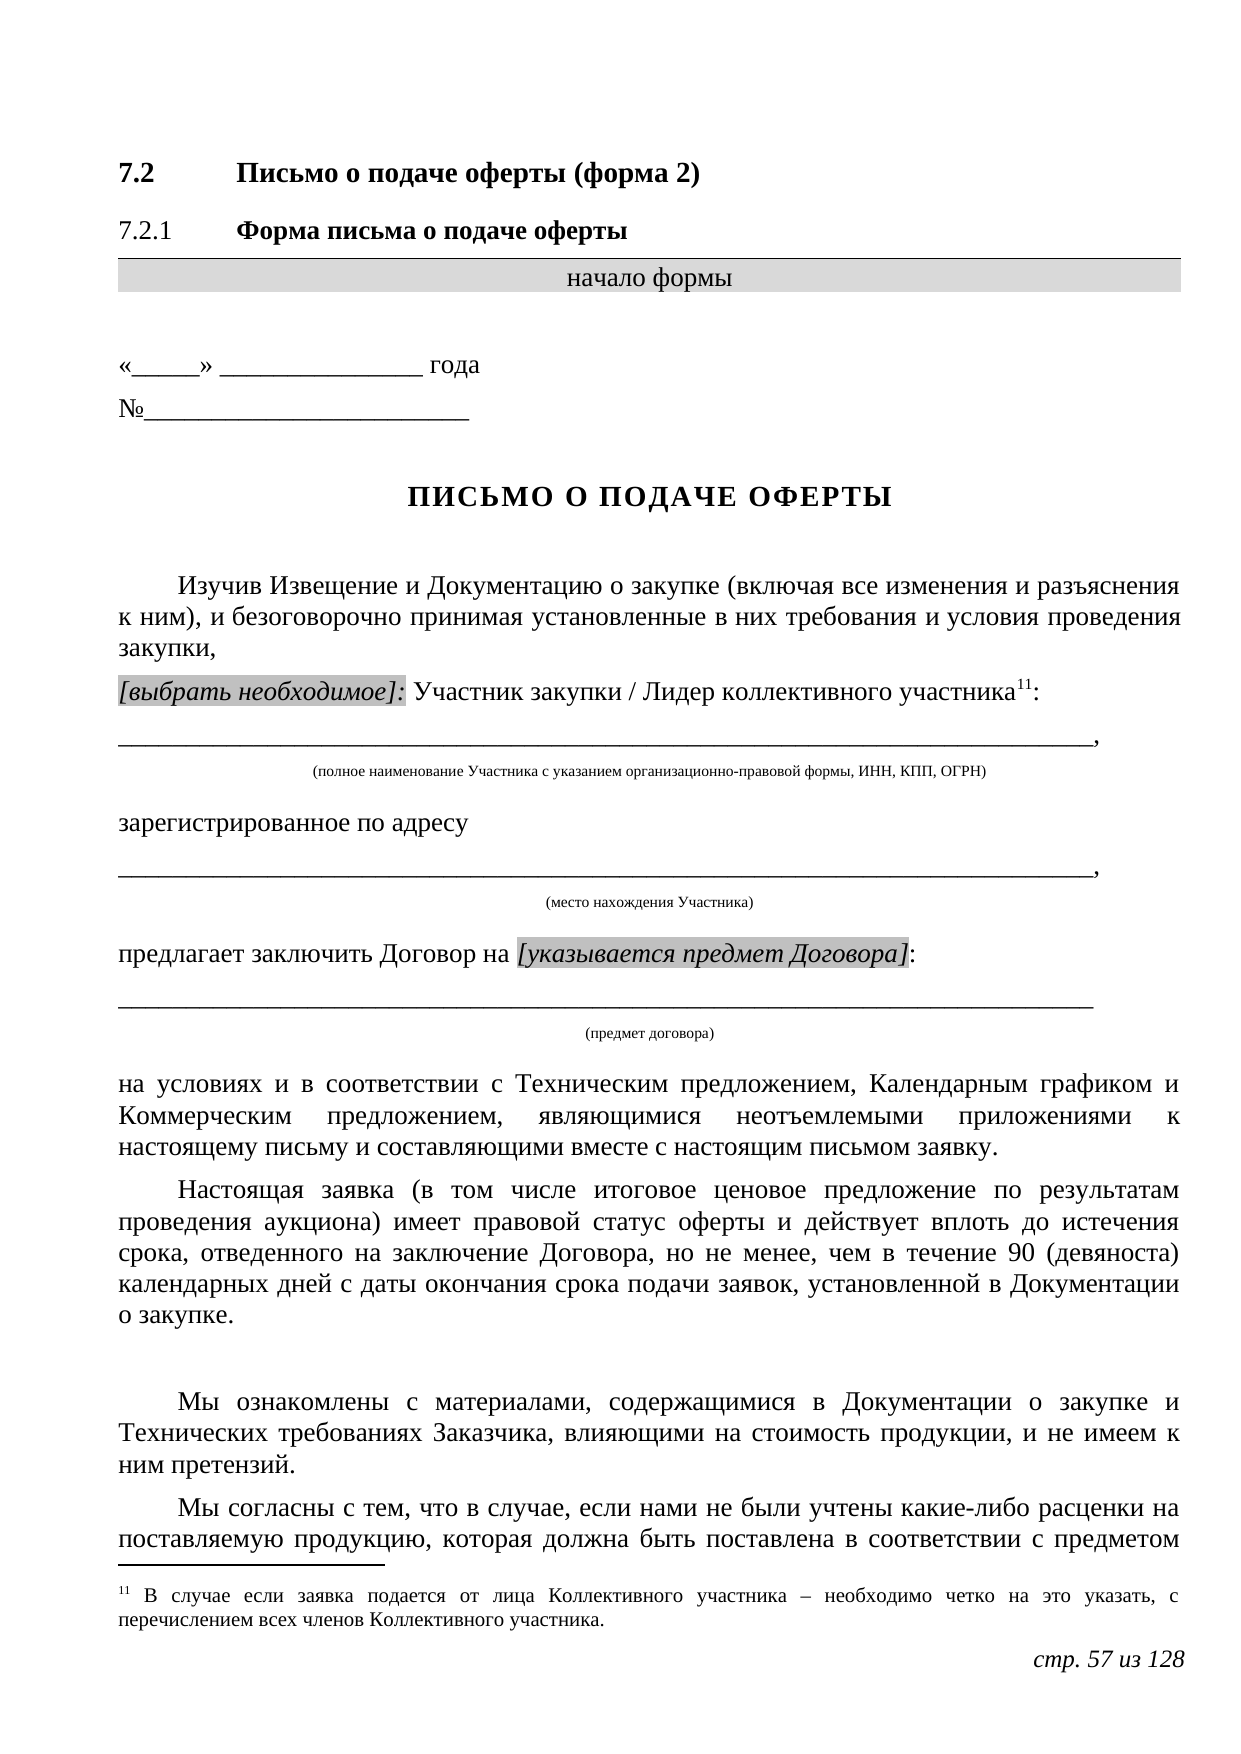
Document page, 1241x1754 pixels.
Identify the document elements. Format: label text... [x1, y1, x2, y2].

text «_____» _______________ года [118, 348, 635, 379]
text Письмо о подаче оферты [118, 479, 1181, 513]
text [118, 1491, 1181, 1554]
text Изучив Извещение и Документацию о закупке (включая все изменения и разъяснения к ним), и безоговорочно принимая установленные в них требования и условия проведения закупки, [118, 569, 1181, 662]
text начало формы [118, 259, 1181, 292]
text предлагает заключить Договор на [указывается предмет Договора]: [909, 937, 1181, 968]
text (предмет договора) [118, 1024, 1181, 1055]
text (полное наименование Участника с указанием организационно-правовой формы, ИНН, КПП, ОГРН) [118, 762, 1181, 793]
text предлагает заключить Договор на [указывается предмет Договора]: [118, 937, 517, 968]
text Мы ознакомлены с материалами, содержащимися в Документации о закупке и Технических требованиях Заказчика, влияющими на стоимость продукции, и не имеем к ним претензий. [118, 1385, 1181, 1479]
text Форма письма о подаче оферты [118, 214, 1181, 245]
text [выбрать необходимое]: Участник закупки / Лидер коллективного участника: [406, 675, 1181, 706]
text №________________________ [118, 392, 635, 423]
text Настоящая заявка (в том числе итоговое ценовое предложение по результатам проведения аукциона) имеет правовой статус оферты и действует вплоть до истечения срока, отведенного на заключение Договора, но не менее, чем в течение 90 (девяноста) календарных дней с даты окончания срока подачи заявок, установленной в Документации о закупке. [118, 1173, 1181, 1329]
subtitle Письмо о подаче оферты (форма 2) [118, 156, 1181, 189]
text ________________________________________________________________________, [118, 718, 1181, 749]
text на условиях и в соответствии с Техническим предложением, Календарным графиком и Коммерческим предложением, являющимися неотъемлемыми приложениями к настоящему письму и составляющими вместе с настоящим письмом заявку. [118, 1068, 1181, 1161]
text ________________________________________________________________________, [118, 849, 1181, 881]
text зарегистрированное по адресу [118, 806, 1181, 837]
text ________________________________________________________________________ [118, 980, 1181, 1011]
text (место нахождения Участника) [118, 893, 1181, 924]
